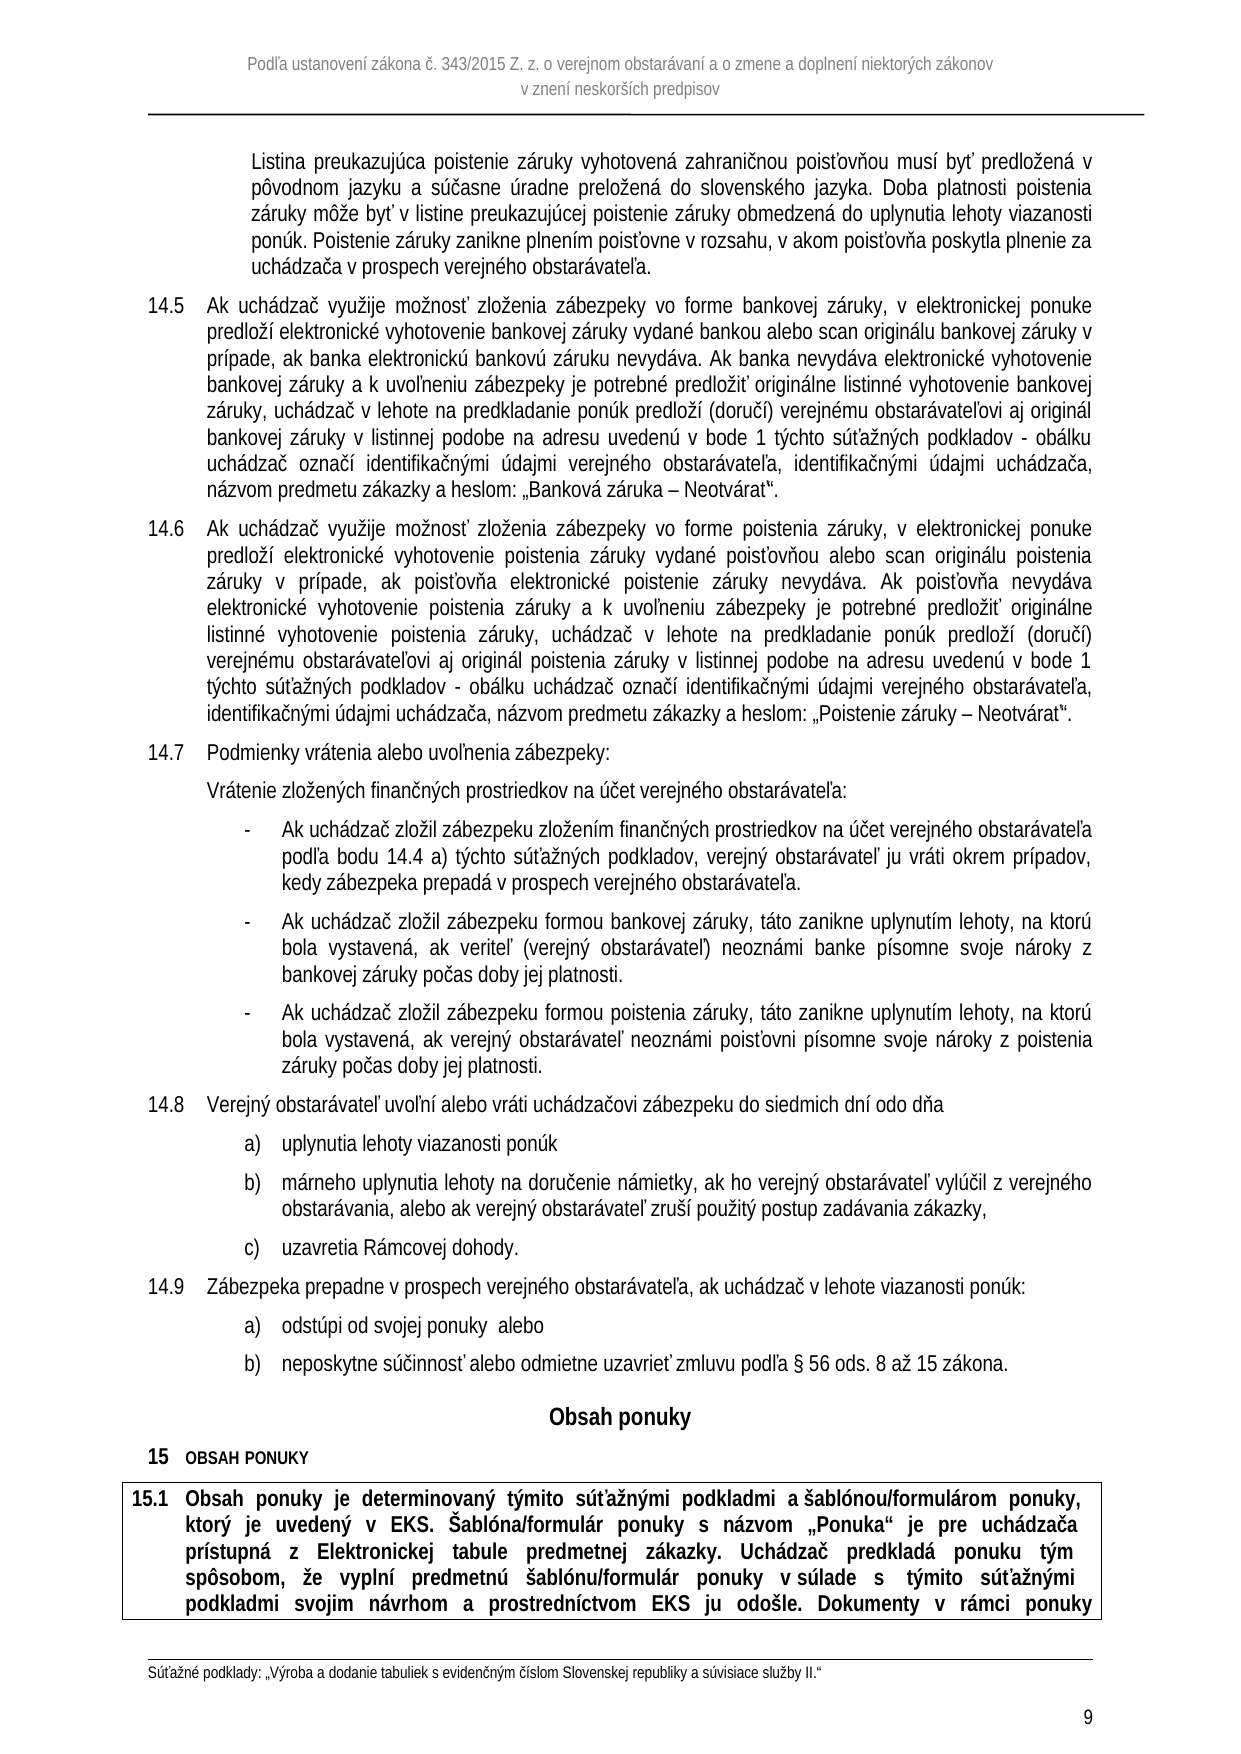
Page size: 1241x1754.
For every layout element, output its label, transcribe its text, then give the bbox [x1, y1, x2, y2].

list obsah ponuky [148, 1443, 1093, 1469]
list Podmienky vrátenia alebo uvoľnenia zábezpeky: [148, 738, 1093, 765]
list Verejný obstarávateľ uvoľní alebo vráti uchádzačovi zábezpeku do siedmich dní odo dňa [148, 1091, 1093, 1117]
list uzavretia Rámcovej dohody. [244, 1234, 1093, 1260]
list márneho uplynutia lehoty na doručenie námietky, ak ho verejný obstarávateľ vylúčil z verejného obstarávania, alebo ak verejný obstarávateľ zruší použitý postup zadávania zákazky, [244, 1169, 1093, 1221]
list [123, 1483, 1101, 1619]
list Ak uchádzač využije možnosť zloženia zábezpeky vo forme bankovej záruky, v elektronickej ponuke predloží elektronické vyhotovenie bankovej záruky vydané bankou alebo scan originálu bankovej záruky v prípade, ak banka elektronickú bankovú záruku nevydáva. Ak banka nevydáva elektronické vyhotovenie bankovej záruky a k uvoľneniu zábezpeky je potrebné predložiť originálne listinné vyhotovenie bankovej záruky, uchádzač v lehote na predkladanie ponúk predloží (doručí) verejnému obstarávateľovi aj originál bankovej záruky v listinnej podobe na adresu uvedenú v bode 1 týchto súťažných podkladov - obálku uchádzač označí identifikačnými údajmi verejného obstarávateľa, identifikačnými údajmi uchádzača, názvom predmetu zákazky a heslom: „Banková záruka – Neotvárať“. [148, 292, 1093, 503]
list Ak uchádzač zložil zábezpeku formou bankovej záruky, táto zanikne uplynutím lehoty, na ktorú bola vystavená, ak veriteľ (verejný obstarávateľ) neoznámi banke písomne svoje nároky z bankovej záruky počas doby jej platnosti. [244, 908, 1093, 987]
list neposkytne súčinnosť alebo odmietne uzavrieť zmluvu podľa § 56 ods. 8 až 15 zákona. [244, 1350, 1093, 1377]
list Ak uchádzač využije možnosť zloženia zábezpeky vo forme poistenia záruky, v elektronickej ponuke predloží elektronické vyhotovenie poistenia záruky vydané poisťovňou alebo scan originálu poistenia záruky v prípade, ak poisťovňa elektronické poistenie záruky nevydáva. Ak poisťovňa nevydáva elektronické vyhotovenie poistenia záruky a k uvoľneniu zábezpeky je potrebné predložiť originálne listinné vyhotovenie poistenia záruky, uchádzač v lehote na predkladanie ponúk predloží (doručí) verejnému obstarávateľovi aj originál poistenia záruky v listinnej podobe na adresu uvedenú v bode 1 týchto súťažných podkladov - obálku uchádzač označí identifikačnými údajmi verejného obstarávateľa, identifikačnými údajmi uchádzača, názvom predmetu zákazky a heslom: „Poistenie záruky – Neotvárať“. [148, 515, 1093, 726]
list odstúpi od svojej ponuky alebo [244, 1312, 1093, 1338]
list Zábezpeka prepadne v prospech verejného obstarávateľa, ak uchádzač v lehote viazanosti ponúk: [148, 1273, 1093, 1299]
text Vrátenie zložených finančných prostriedkov na účet verejného obstarávateľa: [207, 777, 1093, 804]
list Ak uchádzač zložil zábezpeku zložením finančných prostriedkov na účet verejného obstarávateľa podľa bodu 14.4 a) týchto súťažných podkladov, verejný obstarávateľ ju vráti okrem prípadov, kedy zábezpeka prepadá v prospech verejného obstarávateľa. [244, 816, 1093, 895]
list Obsah ponuky [148, 1402, 1093, 1430]
list Ak uchádzač zložil zábezpeku formou poistenia záruky, táto zanikne uplynutím lehoty, na ktorú bola vystavená, ak verejný obstarávateľ neoznámi poisťovni písomne svoje nároky z poistenia záruky počas doby jej platnosti. [244, 999, 1093, 1078]
list uplynutia lehoty viazanosti ponúk [244, 1130, 1093, 1156]
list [207, 148, 1093, 279]
